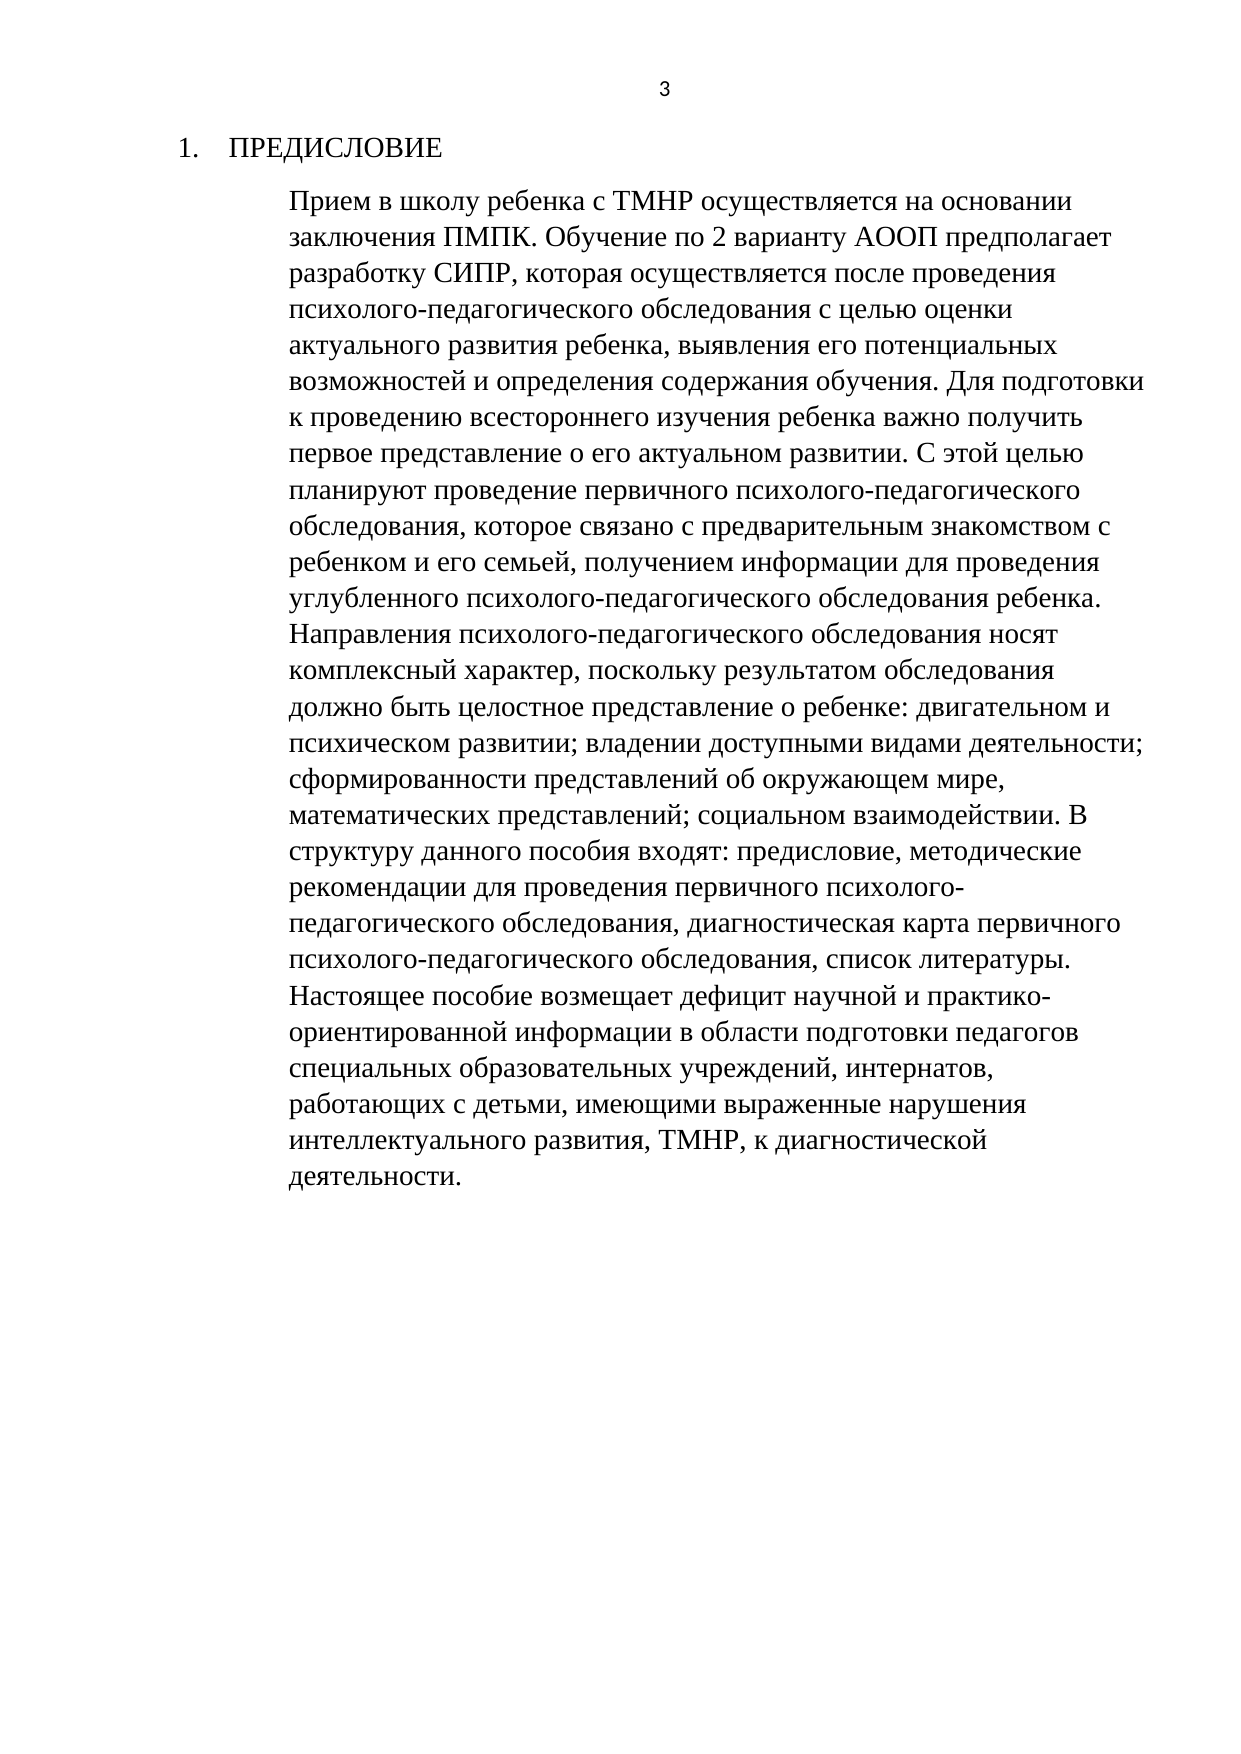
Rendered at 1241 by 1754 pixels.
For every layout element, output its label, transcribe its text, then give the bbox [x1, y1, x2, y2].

list Прием в школу ребенка с ТМНР осуществляется на основании заключения ПМПК. Обучение по 2 варианту АООП предполагает разработку СИПР, которая осуществляется после проведения психолого-педагогического обследования с целью оценки актуального развития ребенка, выявления его потенциальных возможностей и определения содержания обучения. Для подготовки к проведению всестороннего изучения ребенка важно получить первое представление о его актуальном развитии. С этой целью планируют проведение первичного психолого-педагогического обследования, которое связано с предварительным знакомством с ребенком и его семьей, получением информации для проведения углубленного психолого-педагогического обследования ребенка. Направления психолого-педагогического обследования носят комплексный характер, поскольку результатом обследования должно быть целостное представление о ребенке: двигательном и психическом развитии; владении доступными видами деятельности; сформированности представлений об окружающем мире, математических представлений; социальном взаимодействии. В структуру данного пособия входят: предисловие, методические рекомендации для проведения первичного психолого-педагогического обследования, диагностическая карта первичного психолого-педагогического обследования, список литературы. Настоящее пособие возмещает дефицит научной и практико-ориентированной информации в области подготовки педагогов специальных образовательных учреждений, интернатов, работающих с детьми, имеющими выраженные нарушения интеллектуального развития, ТМНР, к диагностической деятельности. [288, 183, 1152, 1192]
text 1. ПРЕДИСЛОВИЕ [177, 130, 1152, 163]
